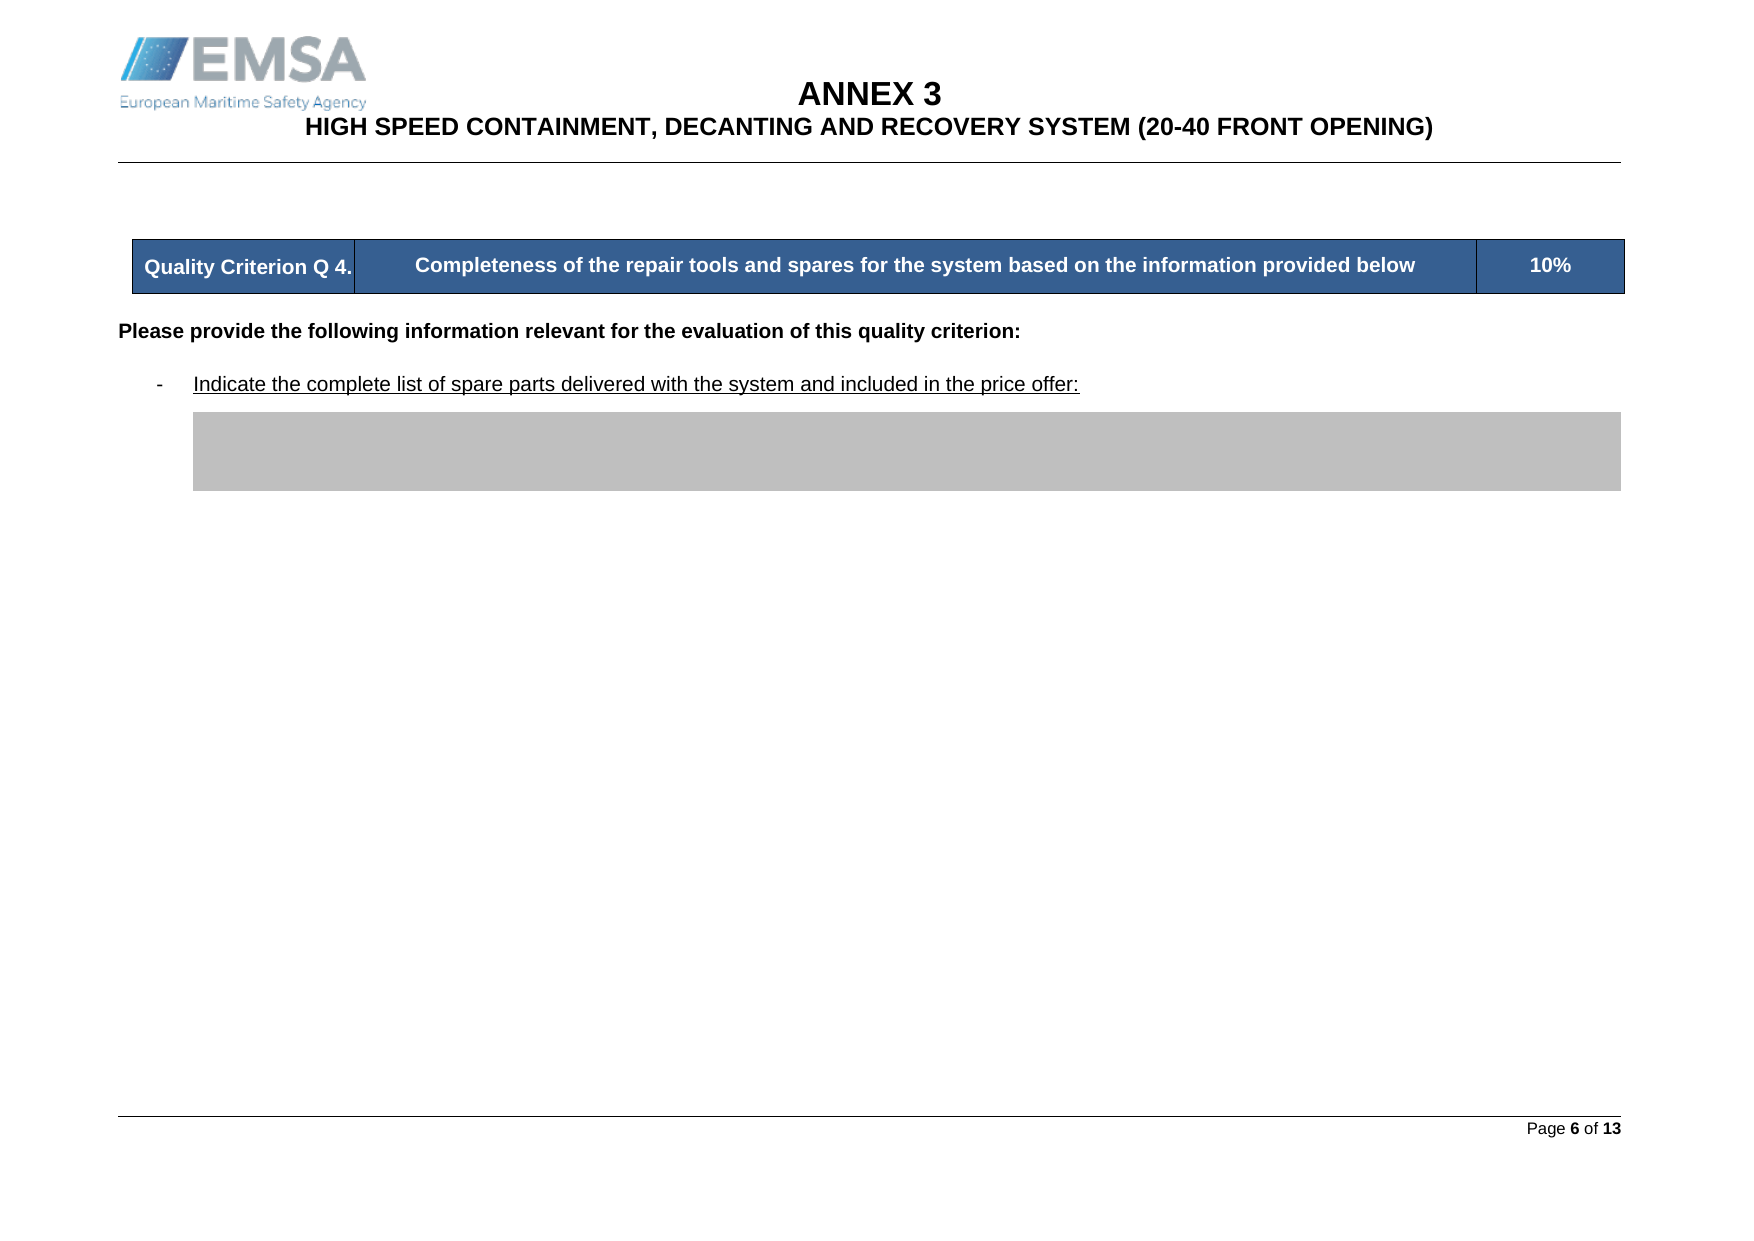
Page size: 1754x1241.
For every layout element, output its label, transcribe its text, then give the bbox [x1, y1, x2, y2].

table_header 10% [1477, 240, 1624, 293]
picture [120, 36, 367, 111]
text Please provide the following information relevant for the evaluation of this quality criterion: [118, 319, 1621, 343]
table_header [133, 240, 354, 293]
list Indicate the complete list of spare parts delivered with the system and included in the price offer: [156, 372, 1621, 396]
table_header Completeness of the repair tools and spares for the system based on the information provided below [355, 240, 1476, 293]
